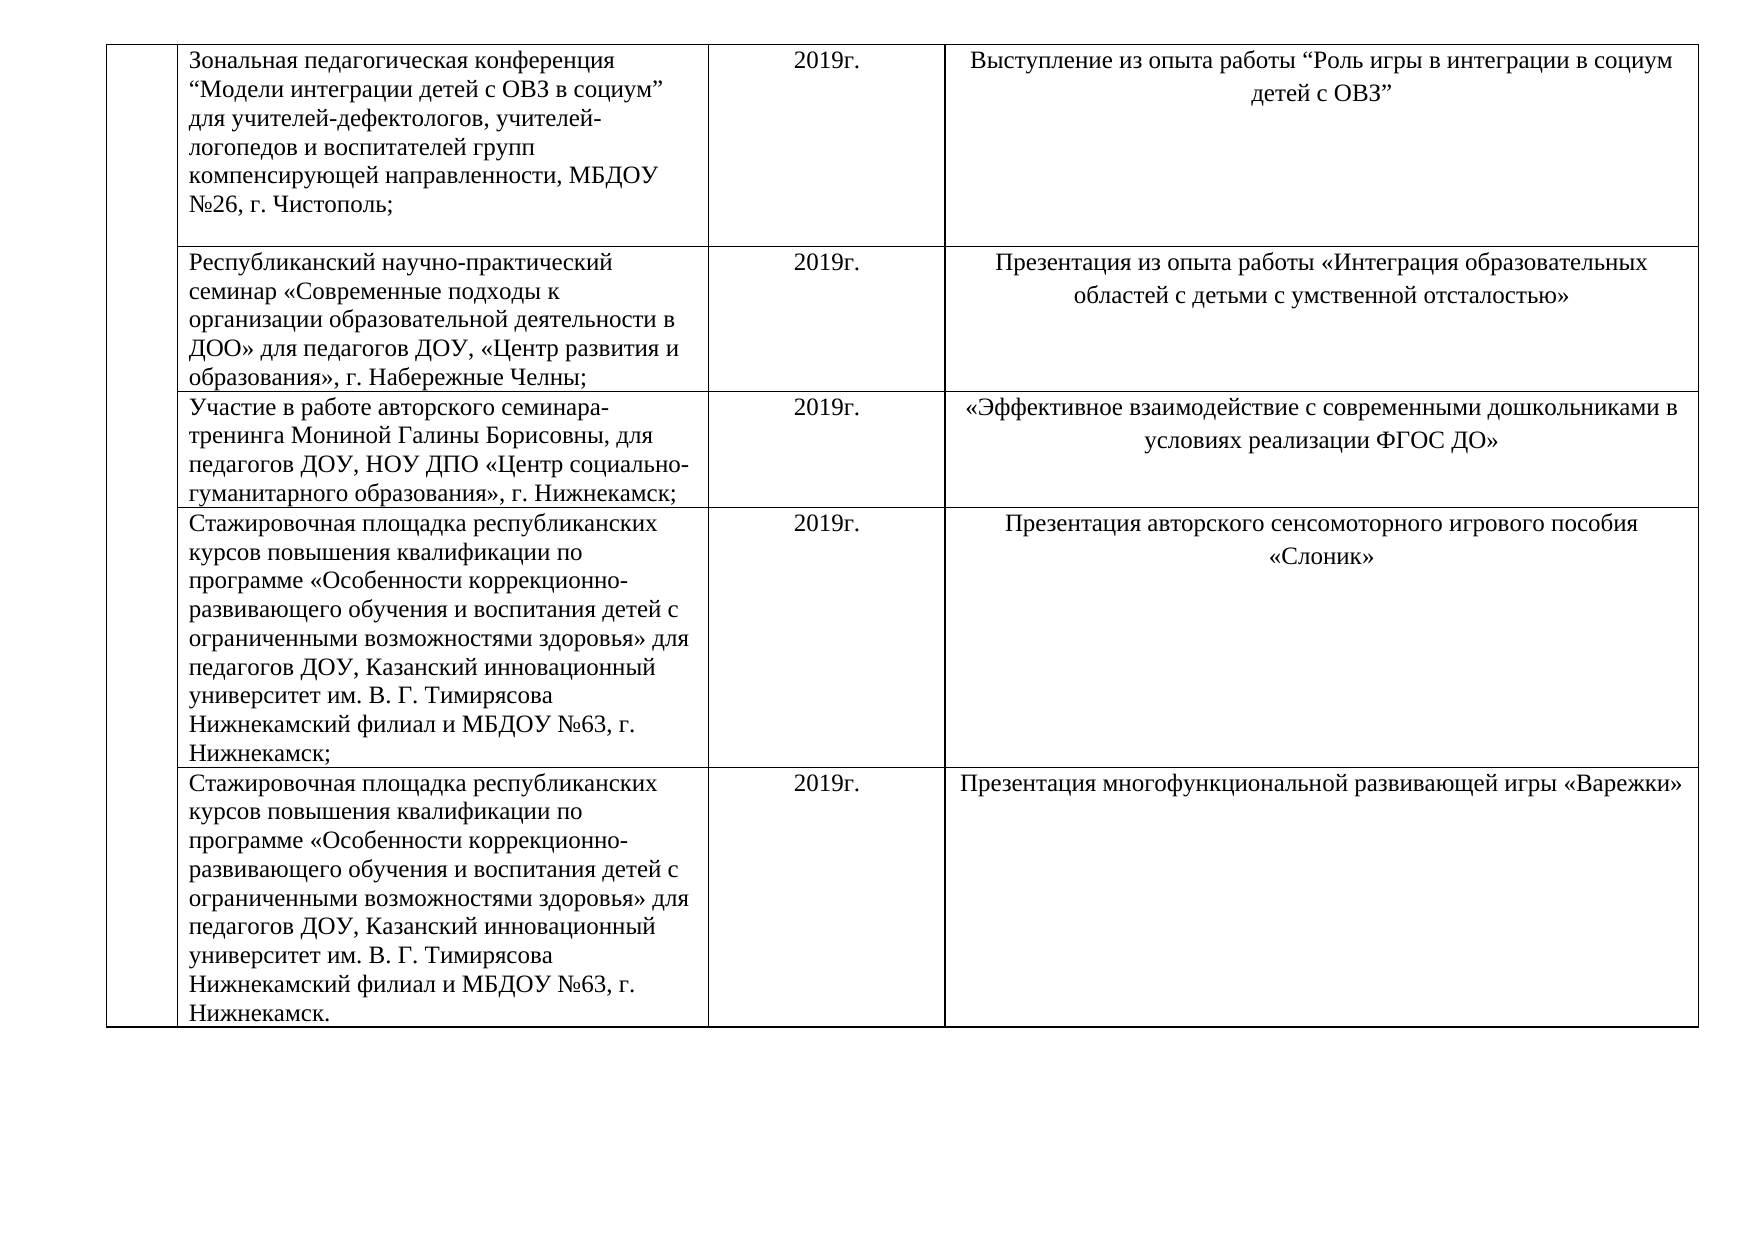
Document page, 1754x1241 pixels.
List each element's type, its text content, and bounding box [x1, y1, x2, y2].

table_cell Презентация авторского сенсомоторного игрового пособия «Слоник» [946, 508, 1698, 767]
table_cell Стажировочная площадка республиканских курсов повышения квалификации по программе «Особенности коррекционно-развивающего обучения и воспитания детей с ограниченными возможностями здоровья» для педагогов ДОУ, Казанский инновационный университет им. В. Г. Тимирясова Нижнекамский филиал и МБДОУ №63, г. Нижнекамск. [178, 768, 708, 1026]
table_cell 2019г. [709, 247, 944, 391]
table_cell Презентация многофункциональной развивающей игры «Варежки» [946, 768, 1698, 1026]
table_cell 2019г. [709, 392, 944, 507]
table_cell Участие в работе авторского семинара-тренинга Мониной Галины Борисовны, для педагогов ДОУ, НОУ ДПО «Центр социально-гуманитарного образования», г. Нижнекамск; [178, 392, 708, 507]
table_cell Презентация из опыта работы «Интеграция образовательных областей с детьми с умственной отсталостью» [946, 247, 1698, 391]
table_cell Выступление из опыта работы “Роль игры в интеграции в социум детей с ОВЗ” [946, 45, 1698, 246]
table_cell 2019г. [709, 45, 944, 246]
table_cell Республиканский научно-практический семинар «Современные подходы к организации образовательной деятельности в ДОО» для педагогов ДОУ, «Центр развития и образования», г. Набережные Челны; [178, 247, 708, 391]
table_cell 2019г. [709, 768, 944, 1026]
table_cell 2019г. [709, 508, 944, 767]
table_cell «Эффективное взаимодействие с современными дошкольниками в условиях реализации ФГОС ДО» [946, 392, 1698, 507]
table_cell Стажировочная площадка республиканских курсов повышения квалификации по программе «Особенности коррекционно-развивающего обучения и воспитания детей с ограниченными возможностями здоровья» для педагогов ДОУ, Казанский инновационный университет им. В. Г. Тимирясова Нижнекамский филиал и МБДОУ №63, г. Нижнекамск; [178, 508, 708, 767]
table_cell Зональная педагогическая конференция “Модели интеграции детей с ОВЗ в социум” для учителей-дефектологов, учителей-логопедов и воспитателей групп компенсирующей направленности, МБДОУ №26, г. Чистополь; [178, 45, 708, 246]
